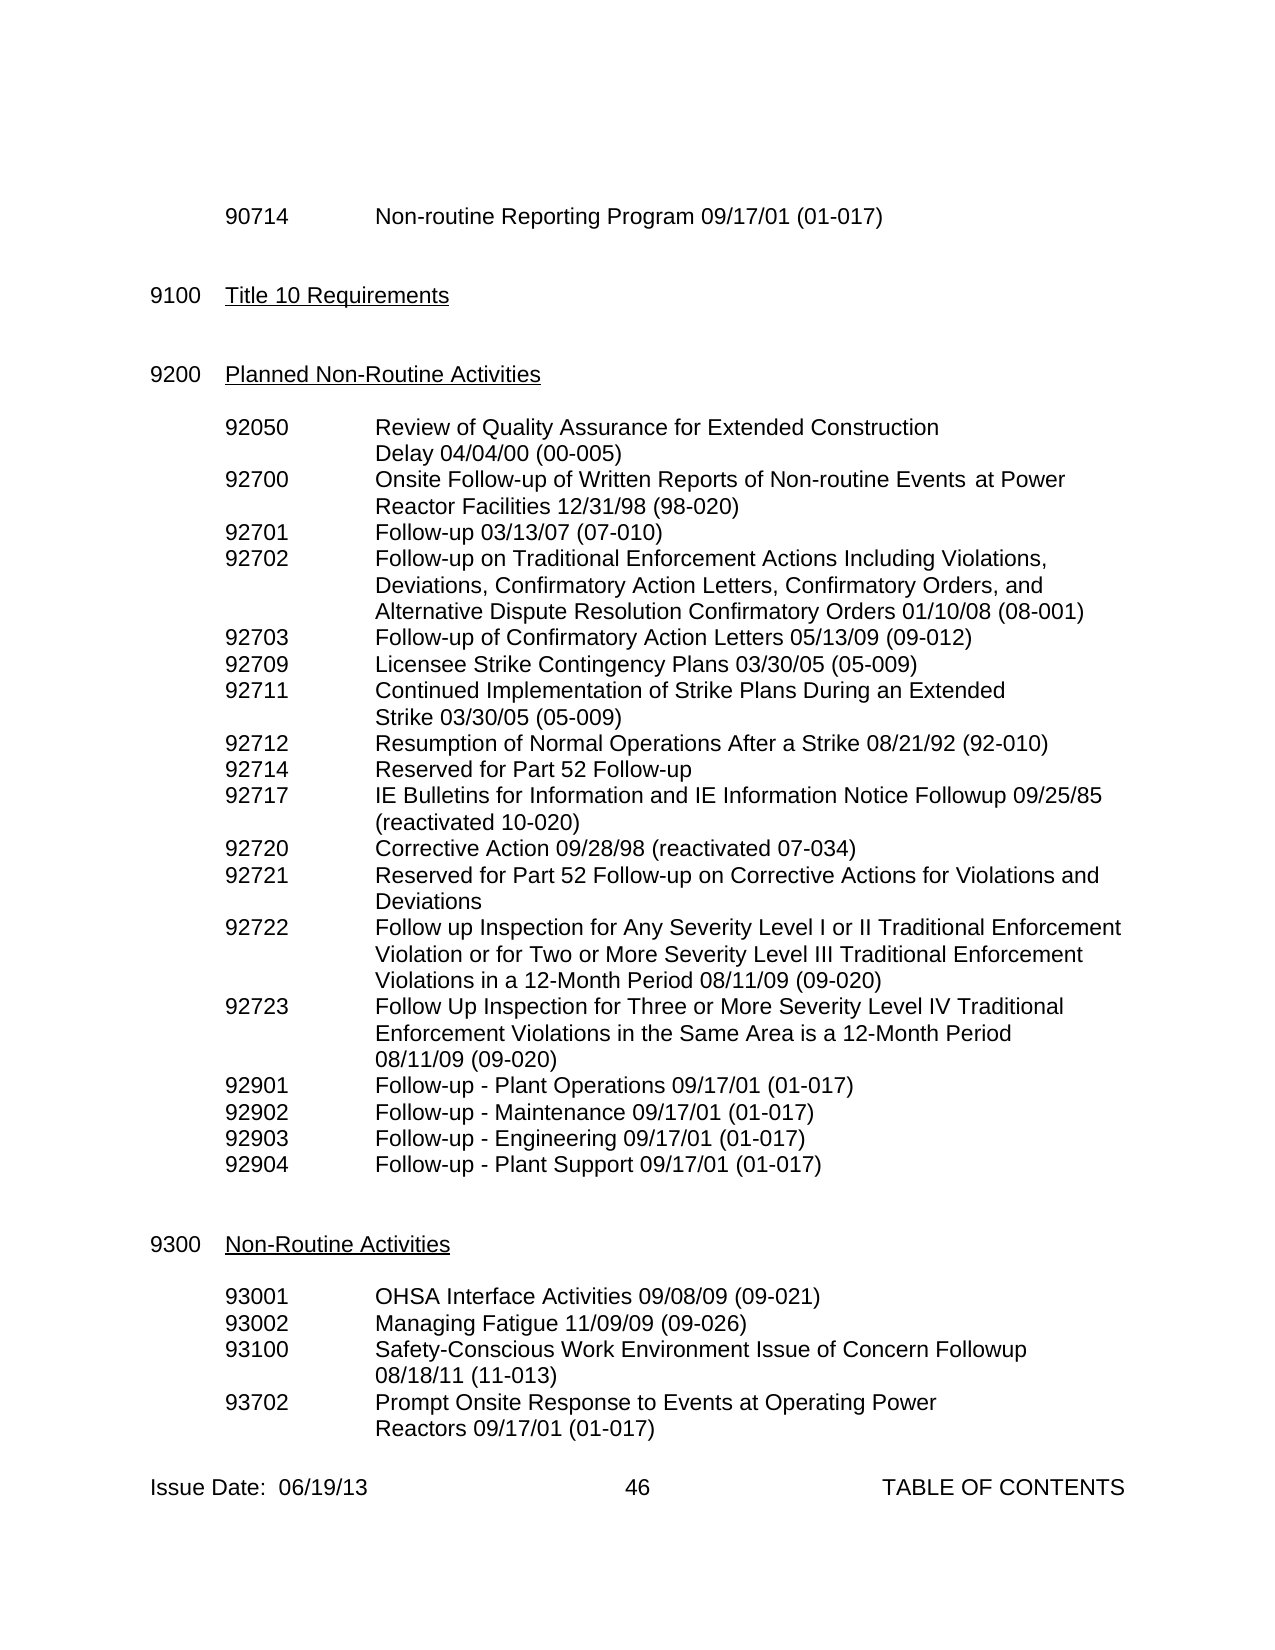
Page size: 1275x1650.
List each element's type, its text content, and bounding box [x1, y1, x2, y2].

text 92901 Follow-up - Plant Operations 09/17/01 (01-017) [150, 1072, 1125, 1099]
text Reactors 09/17/01 (01-017) [225, 1415, 1125, 1441]
text 92701 Follow-up 03/13/07 (07-010) [150, 519, 1125, 545]
text 92722 Follow up Inspection for Any Severity Level I or II Traditional Enforcement Violation or for Two or More Severity Level III Traditional Enforcement Violations in a 12-Month Period 08/11/09 (09-020) [150, 914, 1125, 993]
text 93001 OHSA Interface Activities 09/08/09 (09-021) [225, 1283, 1125, 1309]
text 93702 Prompt Onsite Response to Events at Operating Power [150, 1389, 1125, 1415]
text 92709 Licensee Strike Contingency Plans 03/30/05 (05-009) [150, 651, 1125, 677]
text 9300 Non-Routine Activities [150, 1231, 1125, 1257]
text 08/18/11 (11-013) [300, 1362, 1125, 1389]
text 92714 Reserved for Part 52 Follow-up [225, 756, 1125, 782]
text Delay 04/04/00 (00-005) [150, 440, 1125, 466]
text 92723 Follow Up Inspection for Three or More Severity Level IV Traditional Enforcement Violations in the Same Area is a 12-Month Period [150, 993, 1125, 1046]
text 90714 Non-routine Reporting Program 09/17/01 (01-017) [225, 203, 1125, 229]
text 93100 Safety-Conscious Work Environment Issue of Concern Followup [150, 1336, 1125, 1362]
text 92902 Follow-up - Maintenance 09/17/01 (01-017) [150, 1099, 1125, 1125]
text 92050 Review of Quality Assurance for Extended Construction [150, 413, 1125, 440]
text 9100 Title 10 Requirements [150, 282, 1125, 308]
text 92720 Corrective Action 09/28/98 (reactivated 07-034) [225, 835, 1125, 862]
text Strike 03/30/05 (05-009) [150, 703, 1125, 730]
text 92700 Onsite Follow-up of Written Reports of Non-routine Events at Power Reactor Facilities 12/31/98 (98-020) [225, 466, 1125, 519]
text 92904 Follow-up - Plant Support 09/17/01 (01-017) [150, 1151, 1125, 1178]
text 92712 Resumption of Normal Operations After a Strike 08/21/92 (92-010) [150, 730, 1125, 756]
text 92711 Continued Implementation of Strike Plans During an Extended [225, 677, 1125, 703]
text 92903 Follow-up - Engineering 09/17/01 (01-017) [150, 1125, 1125, 1151]
text 92703 Follow-up of Confirmatory Action Letters 05/13/09 (09-012) [150, 624, 1125, 651]
text 08/11/09 (09-020) [150, 1046, 1125, 1072]
text 92702 Follow-up on Traditional Enforcement Actions Including Violations, Deviations, Confirmatory Action Letters, Confirmatory Orders, and Alternative Dispute Resolution Confirmatory Orders 01/10/08 (08-001) [150, 545, 1125, 624]
text 92717 IE Bulletins for Information and IE Information Notice Followup 09/25/85 (reactivated 10-020) [225, 782, 1125, 835]
text 92721 Reserved for Part 52 Follow-up on Corrective Actions for Violations and Deviations [150, 862, 1125, 914]
text 9200 Planned Non-Routine Activities [150, 361, 1125, 387]
text 93002 Managing Fatigue 11/09/09 (09-026) [225, 1309, 1125, 1336]
